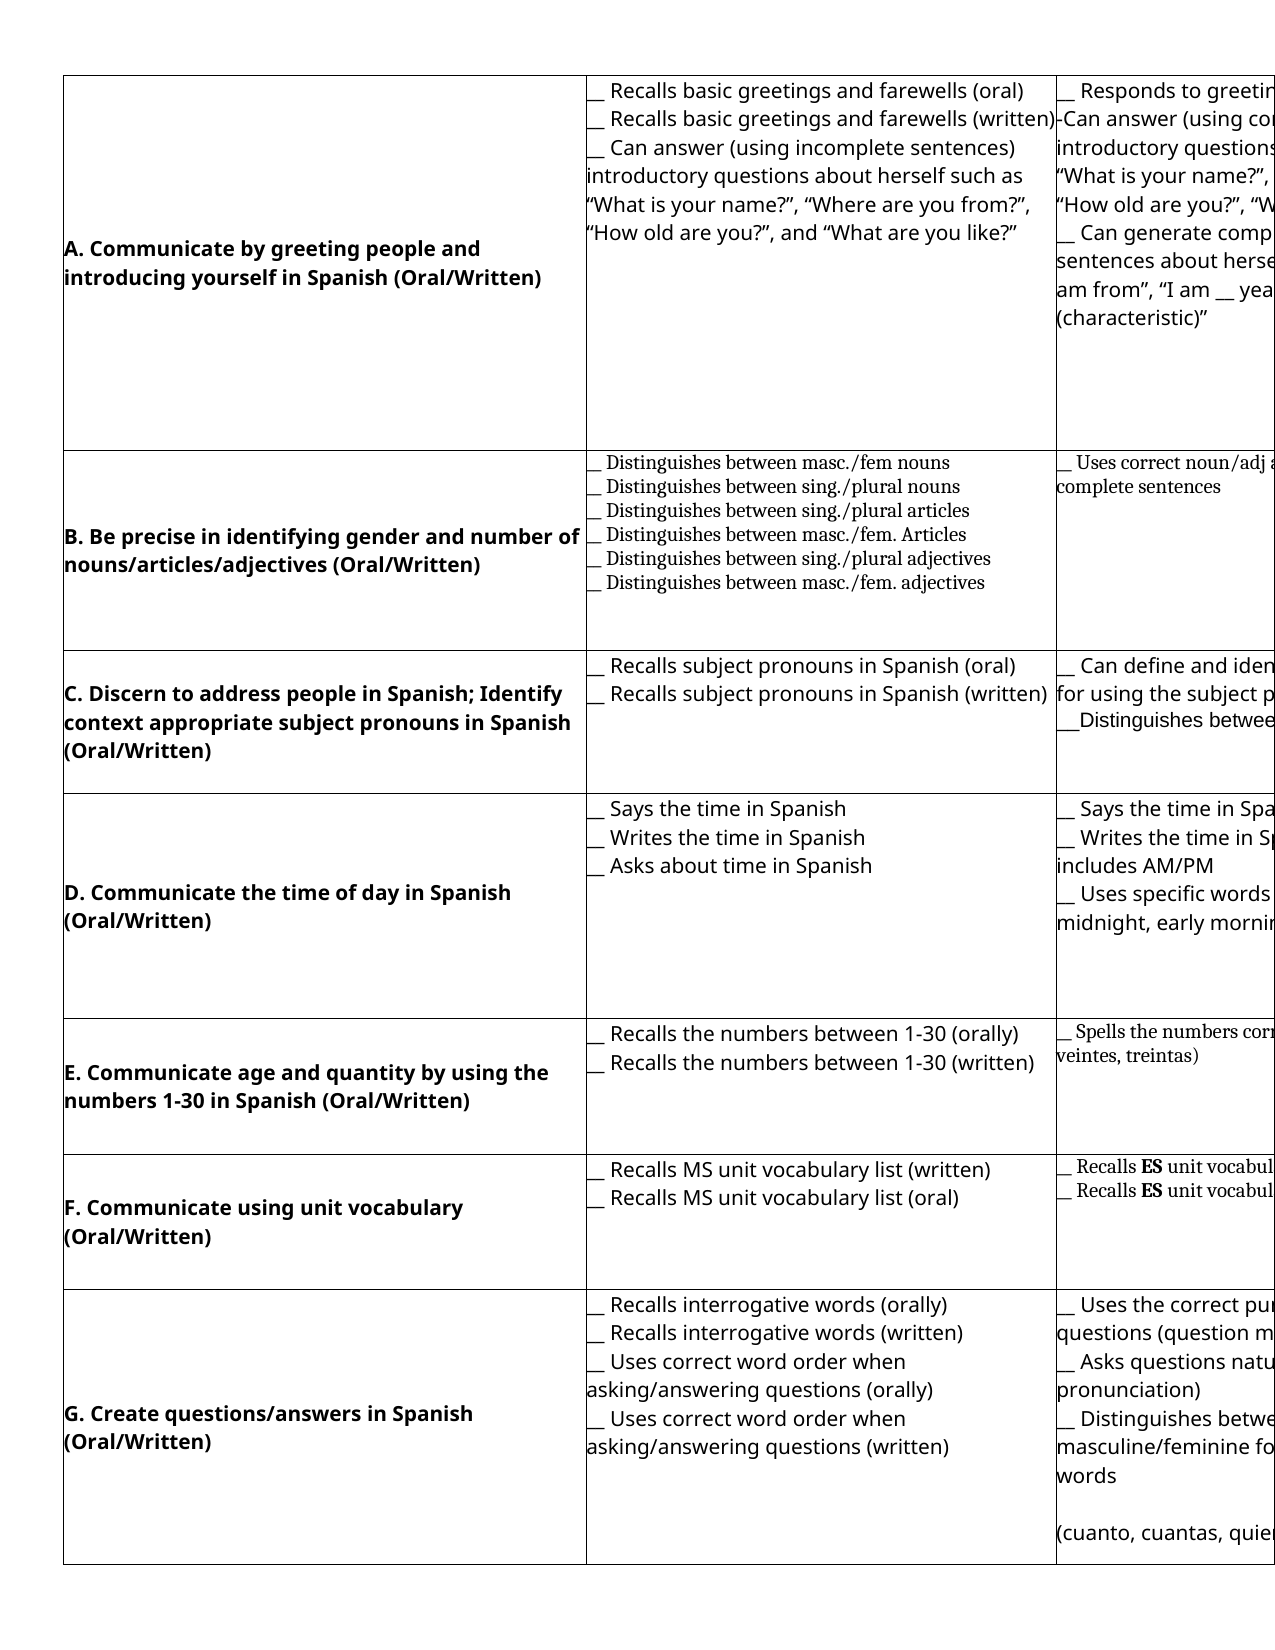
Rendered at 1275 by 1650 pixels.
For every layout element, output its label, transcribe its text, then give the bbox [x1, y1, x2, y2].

table_cell __ Says the time in Spanish (various ways) __ Writes the time in Spanish (various ways) and includes AM/PM __ Uses specific words related to the time (noon, midnight, early morning, etc.) [1057, 794, 1274, 1018]
table_cell __ Recalls MS unit vocabulary list (written) __ Recalls MS unit vocabulary list (oral) [587, 1155, 1056, 1289]
table_cell G. Create questions/answers in Spanish (Oral/Written) [64, 1290, 586, 1564]
table_cell __ Uses the correct punctuation when writing questions (question marks, accent marks) __ Asks questions naturally (voice inflection, pronunciation) __ Distinguishes between singular/plural and masculine/feminine forms of interrogative words (cuanto, cuantas, quien, quienes, cual, cuales) [1057, 1290, 1274, 1564]
table_cell __ Uses correct noun/adj and article/noun agreement in complete sentences [1057, 451, 1274, 650]
table_cell E. Communicate age and quantity by using the numbers 1-30 in Spanish (Oral/Written) [64, 1019, 586, 1154]
table_header __ Recalls basic greetings and farewells (oral) __ Recalls basic greetings and farewells (written) __ Can answer (using incomplete sentences) introductory questions about herself such as “What is your name?”, “Where are you from?”, “How old are you?”, and “What are you like?” [587, 76, 1056, 450]
table_cell B. Be precise in identifying gender and number of nouns/articles/adjectives (Oral/Written) [64, 451, 586, 650]
table_header __ Responds to greetings in complete sentences -Can answer (using complete sentences) introductory questions about herself such as “What is your name?”, “Where are you from?”, “How old are you?”, “What are you like?” __ Can generate complete introductory sentences about herself such as “My name is”, “I am from”, “I am __ years old”, and “I am ______ (characteristic)” [1057, 76, 1274, 450]
table_cell __ Says the time in Spanish __ Writes the time in Spanish __ Asks about time in Spanish [587, 794, 1056, 1018]
table_cell __ Recalls ES unit vocabulary list (written) __ Recalls ES unit vocabulary (oral) [1057, 1155, 1274, 1289]
table_cell __ Recalls subject pronouns in Spanish (oral) __ Recalls subject pronouns in Spanish (written) [587, 651, 1056, 793]
table_cell C. Discern to address people in Spanish; Identify context appropriate subject pronouns in Spanish (Oral/Written) [64, 651, 586, 793]
table_header A. Communicate by greeting people and introducing yourself in Spanish (Oral/Written) [64, 76, 586, 450]
table_cell __ Can define and identify appropriate contexts for using the subject pronouns Usted/Ustedes __Distinguishes between él/el and tú/tu. [1057, 651, 1274, 793]
table_cell __ Recalls the numbers between 1-30 (orally) __ Recalls the numbers between 1-30 (written) [587, 1019, 1056, 1154]
table_cell F. Communicate using unit vocabulary (Oral/Written) [64, 1155, 586, 1289]
table_cell __ Spells the numbers correctly (cuatro, seis, siete, 10(s), veintes, treintas) [1057, 1019, 1274, 1154]
table_cell __ Distinguishes between masc./fem nouns __ Distinguishes between sing./plural nouns __ Distinguishes between sing./plural articles __ Distinguishes between masc./fem. Articles __ Distinguishes between sing./plural adjectives __ Distinguishes between masc./fem. adjectives [587, 451, 1056, 650]
table_cell D. Communicate the time of day in Spanish (Oral/Written) [64, 794, 586, 1018]
table_cell __ Recalls interrogative words (orally) __ Recalls interrogative words (written) __ Uses correct word order when asking/answering questions (orally) __ Uses correct word order when asking/answering questions (written) [587, 1290, 1056, 1564]
